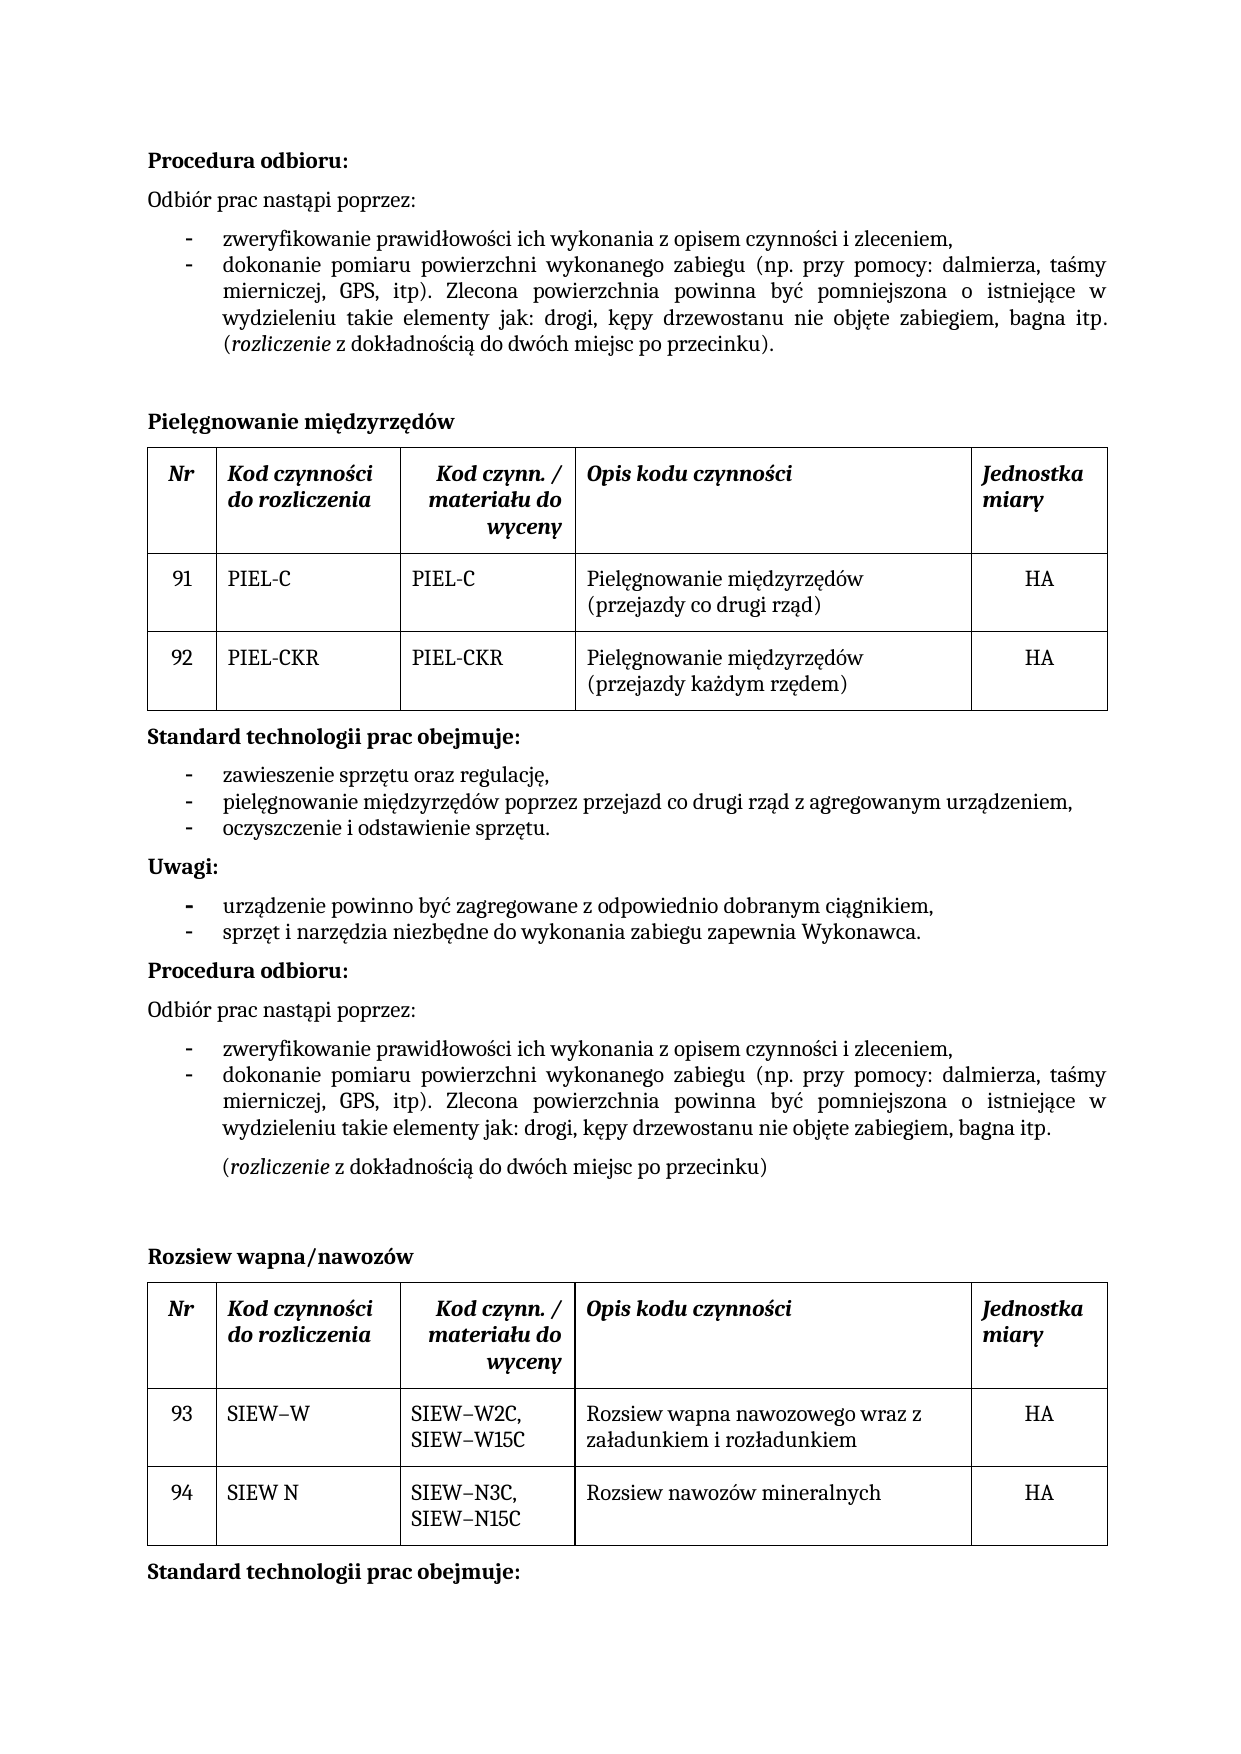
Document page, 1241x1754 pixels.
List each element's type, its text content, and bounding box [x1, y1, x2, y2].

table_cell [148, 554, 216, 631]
text Rozsiew wapna/nawozów [148, 1243, 1107, 1270]
list dokonanie pomiaru powierzchni wykonanego zabiegu (np. przy pomocy: dalmierza, taśmy mierniczej, GPS, itp). Zlecona powierzchnia powinna być pomniejszona o istniejące w wydzieleniu takie elementy jak: drogi, kępy drzewostanu nie objęte zabiegiem, bagna itp. (rozliczenie z dokładnością do dwóch miejsc po przecinku). [185, 252, 1107, 357]
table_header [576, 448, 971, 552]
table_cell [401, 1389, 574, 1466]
list zweryfikowanie prawidłowości ich wykonania z opisem czynności i zleceniem, [185, 225, 1107, 252]
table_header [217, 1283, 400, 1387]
list zawieszenie sprzętu oraz regulację, [185, 762, 1107, 789]
text Odbiór prac nastąpi poprzez: [148, 997, 1107, 1023]
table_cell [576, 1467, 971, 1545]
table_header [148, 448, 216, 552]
text Uwagi: [148, 854, 1107, 880]
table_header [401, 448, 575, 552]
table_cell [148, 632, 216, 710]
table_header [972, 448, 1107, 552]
list pielęgnowanie międzyrzędów poprzez przejazd co drugi rząd z agregowanym urządzeniem, [185, 789, 1107, 815]
list oczyszczenie i odstawienie sprzętu. [185, 815, 1107, 841]
text Odbiór prac nastąpi poprzez: [148, 186, 1107, 213]
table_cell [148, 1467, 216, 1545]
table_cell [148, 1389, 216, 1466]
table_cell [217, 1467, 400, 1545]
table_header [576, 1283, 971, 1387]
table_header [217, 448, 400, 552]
text Procedura odbioru: [148, 958, 1107, 984]
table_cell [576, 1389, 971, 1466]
text (rozliczenie z dokładnością do dwóch miejsc po przecinku) [148, 1153, 1107, 1180]
list dokonanie pomiaru powierzchni wykonanego zabiegu (np. przy pomocy: dalmierza, taśmy mierniczej, GPS, itp). Zlecona powierzchnia powinna być pomniejszona o istniejące w wydzieleniu takie elementy jak: drogi, kępy drzewostanu nie objęte zabiegiem, bagna itp. [185, 1062, 1107, 1141]
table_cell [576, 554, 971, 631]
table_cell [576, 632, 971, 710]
list urządzenie powinno być zagregowane z odpowiednio dobranym ciągnikiem, [185, 893, 1107, 919]
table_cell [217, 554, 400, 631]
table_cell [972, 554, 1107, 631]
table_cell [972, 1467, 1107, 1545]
text Pielęgnowanie międzyrzędów [148, 408, 1107, 435]
list zweryfikowanie prawidłowości ich wykonania z opisem czynności i zleceniem, [185, 1036, 1107, 1062]
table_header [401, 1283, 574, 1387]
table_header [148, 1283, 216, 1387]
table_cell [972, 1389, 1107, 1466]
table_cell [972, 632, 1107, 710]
text Standard technologii prac obejmuje: [148, 723, 1107, 750]
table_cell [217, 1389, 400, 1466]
text Procedura odbioru: [148, 148, 1107, 174]
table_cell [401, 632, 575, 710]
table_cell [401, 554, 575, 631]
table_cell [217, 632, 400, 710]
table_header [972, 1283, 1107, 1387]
text Standard technologii prac obejmuje: [148, 1558, 1107, 1585]
list sprzęt i narzędzia niezbędne do wykonania zabiegu zapewnia Wykonawca. [185, 919, 1107, 945]
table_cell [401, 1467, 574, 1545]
